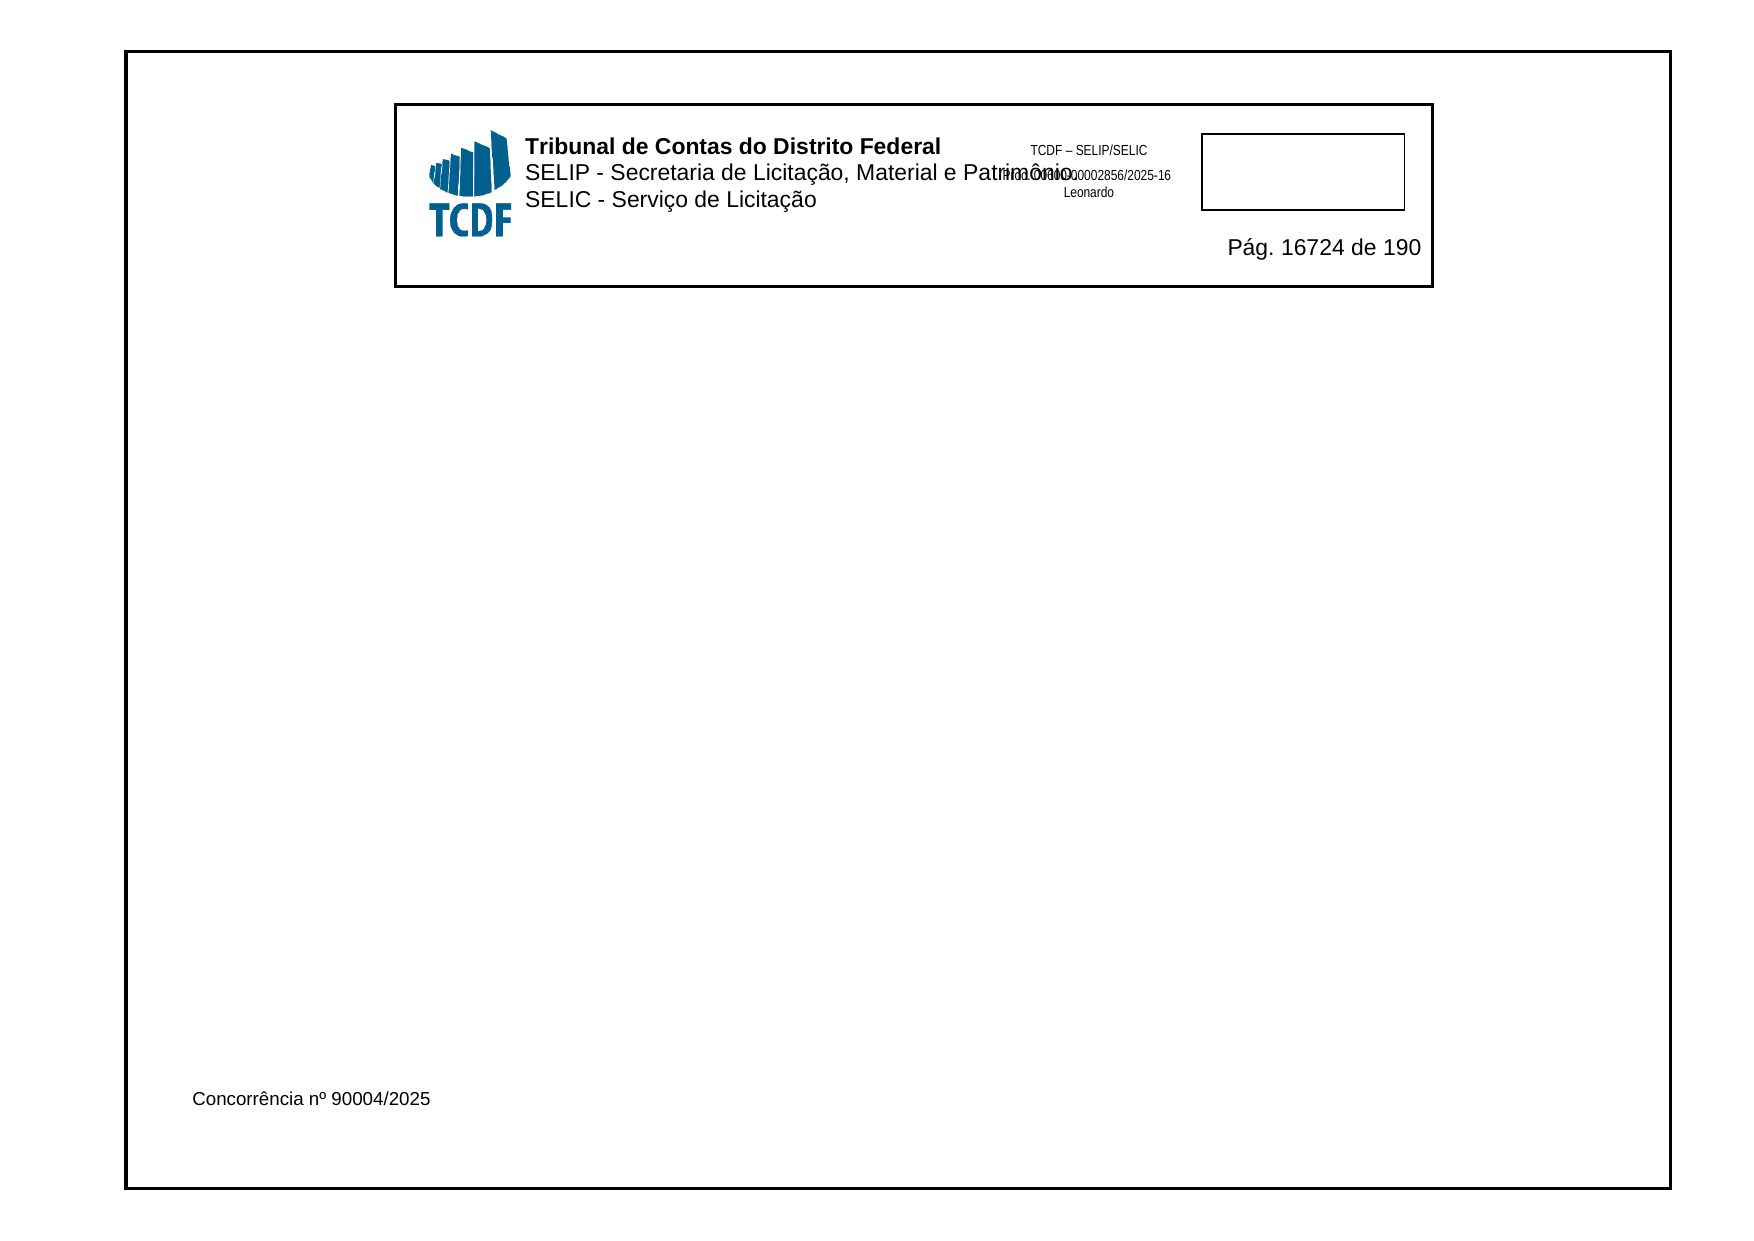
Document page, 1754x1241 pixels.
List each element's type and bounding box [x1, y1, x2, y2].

picture [414, 128, 526, 239]
